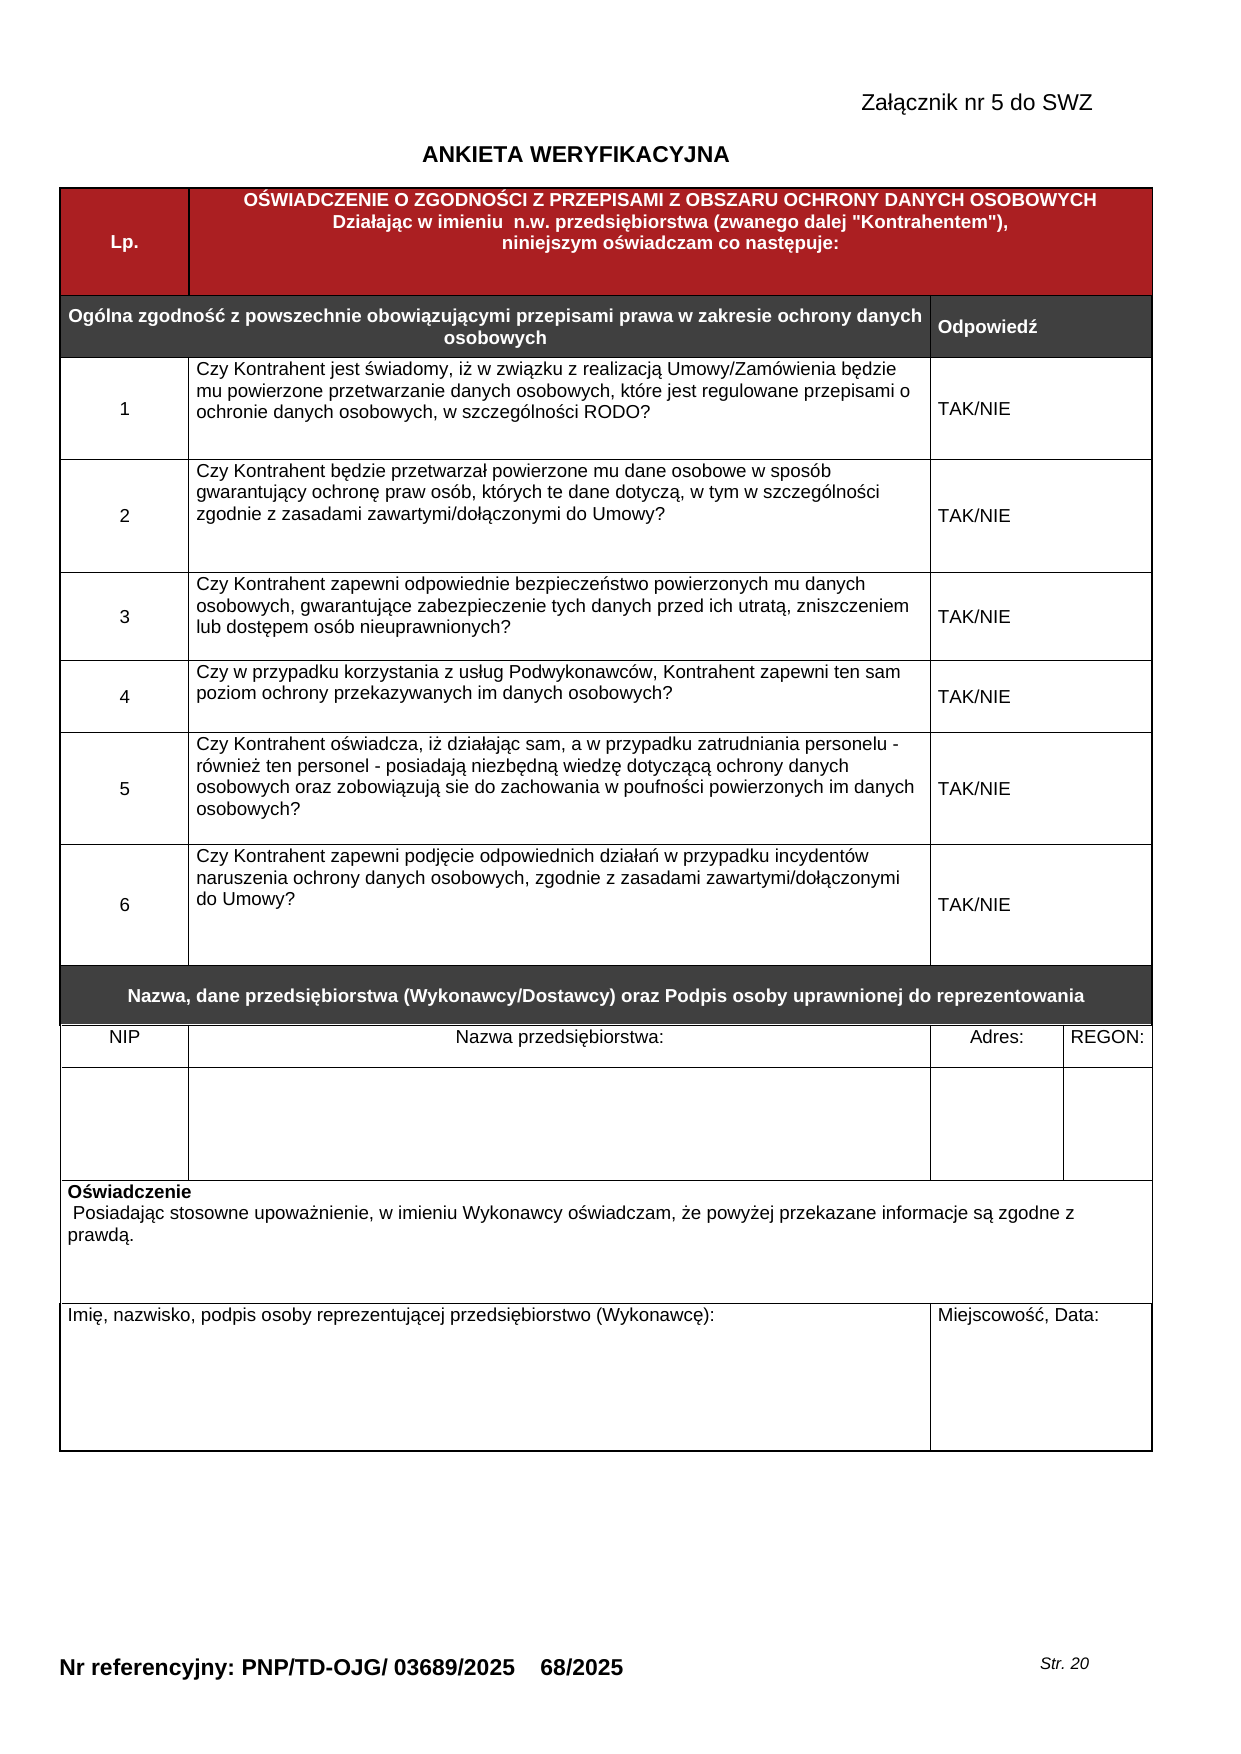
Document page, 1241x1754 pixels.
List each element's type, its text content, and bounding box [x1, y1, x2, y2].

table_cell 3 [61, 573, 188, 659]
table_cell Nazwa, dane przedsiębiorstwa (Wykonawcy/Dostawcy) oraz Podpis osoby uprawnionej do reprezentowania [61, 966, 1151, 1024]
table_cell 1 [61, 358, 188, 458]
table_cell 4 [61, 661, 188, 732]
text ANKIETA WERYFIKACYJNA [59, 141, 1093, 168]
table_cell Nazwa przedsiębiorstwa: [189, 1026, 930, 1067]
table_cell Czy Kontrahent będzie przetwarzał powierzone mu dane osobowe w sposób gwarantujący ochronę praw osób, których te dane dotyczą, w tym w szczególności zgodnie z zasadami zawartymi/dołączonymi do Umowy? [189, 460, 930, 572]
table_cell [189, 1068, 930, 1179]
table_cell Czy Kontrahent oświadcza, iż działając sam, a w przypadku zatrudniania personelu - również ten personel - posiadają niezbędną wiedzę dotyczącą ochrony danych osobowych oraz zobowiązują sie do zachowania w poufności powierzonych im danych osobowych? [189, 733, 930, 844]
table_cell Ogólna zgodność z powszechnie obowiązującymi przepisami prawa w zakresie ochrony danych osobowych [61, 296, 930, 357]
table_cell [1064, 1068, 1152, 1179]
table_cell Imię, nazwisko, podpis osoby reprezentującej przedsiębiorstwo (Wykonawcę): [61, 1304, 930, 1450]
table_cell Czy Kontrahent zapewni odpowiednie bezpieczeństwo powierzonych mu danych osobowych, gwarantujące zabezpieczenie tych danych przed ich utratą, zniszczeniem lub dostępem osób nieuprawnionych? [189, 573, 930, 659]
table_cell Czy Kontrahent zapewni podjęcie odpowiednich działań w przypadku incydentów naruszenia ochrony danych osobowych, zgodnie z zasadami zawartymi/dołączonymi do Umowy? [189, 845, 930, 965]
table_cell TAK/NIE [931, 733, 1151, 844]
table_cell Adres: [931, 1026, 1063, 1067]
table_cell Czy Kontrahent jest świadomy, iż w związku z realizacją Umowy/Zamówienia będzie mu powierzone przetwarzanie danych osobowych, które jest regulowane przepisami o ochronie danych osobowych, w szczególności RODO? [189, 358, 930, 458]
table_cell TAK/NIE [931, 845, 1151, 965]
table_cell NIP [61, 1026, 188, 1067]
table_header OŚWIADCZENIE O ZGODNOŚCI Z PRZEPISAMI Z OBSZARU OCHRONY DANYCH OSOBOWYCH Działając w imieniu n.w. przedsiębiorstwa (zwanego dalej "Kontrahentem"), niniejszym oświadczam co następuje: [190, 189, 1152, 295]
table_cell TAK/NIE [931, 358, 1151, 458]
text Załącznik nr 5 do SWZ [59, 89, 1093, 115]
table_cell TAK/NIE [931, 661, 1151, 732]
table_cell Oświadczenie Posiadając stosowne upoważnienie, w imieniu Wykonawcy oświadczam, że powyżej przekazane informacje są zgodne z prawdą. [61, 1181, 1152, 1303]
table_cell TAK/NIE [931, 460, 1151, 572]
table_cell 2 [61, 460, 188, 572]
table_cell Odpowiedź [931, 296, 1151, 357]
table_cell [61, 1068, 188, 1179]
table_cell 6 [61, 845, 188, 965]
table_cell TAK/NIE [931, 573, 1151, 659]
table_cell REGON: [1064, 1026, 1152, 1067]
table_cell Czy w przypadku korzystania z usług Podwykonawców, Kontrahent zapewni ten sam poziom ochrony przekazywanych im danych osobowych? [189, 661, 930, 732]
table_cell [931, 1068, 1063, 1179]
table_header Lp. [61, 189, 188, 295]
table_cell 5 [61, 733, 188, 844]
table_cell Miejscowość, Data: [931, 1304, 1151, 1450]
